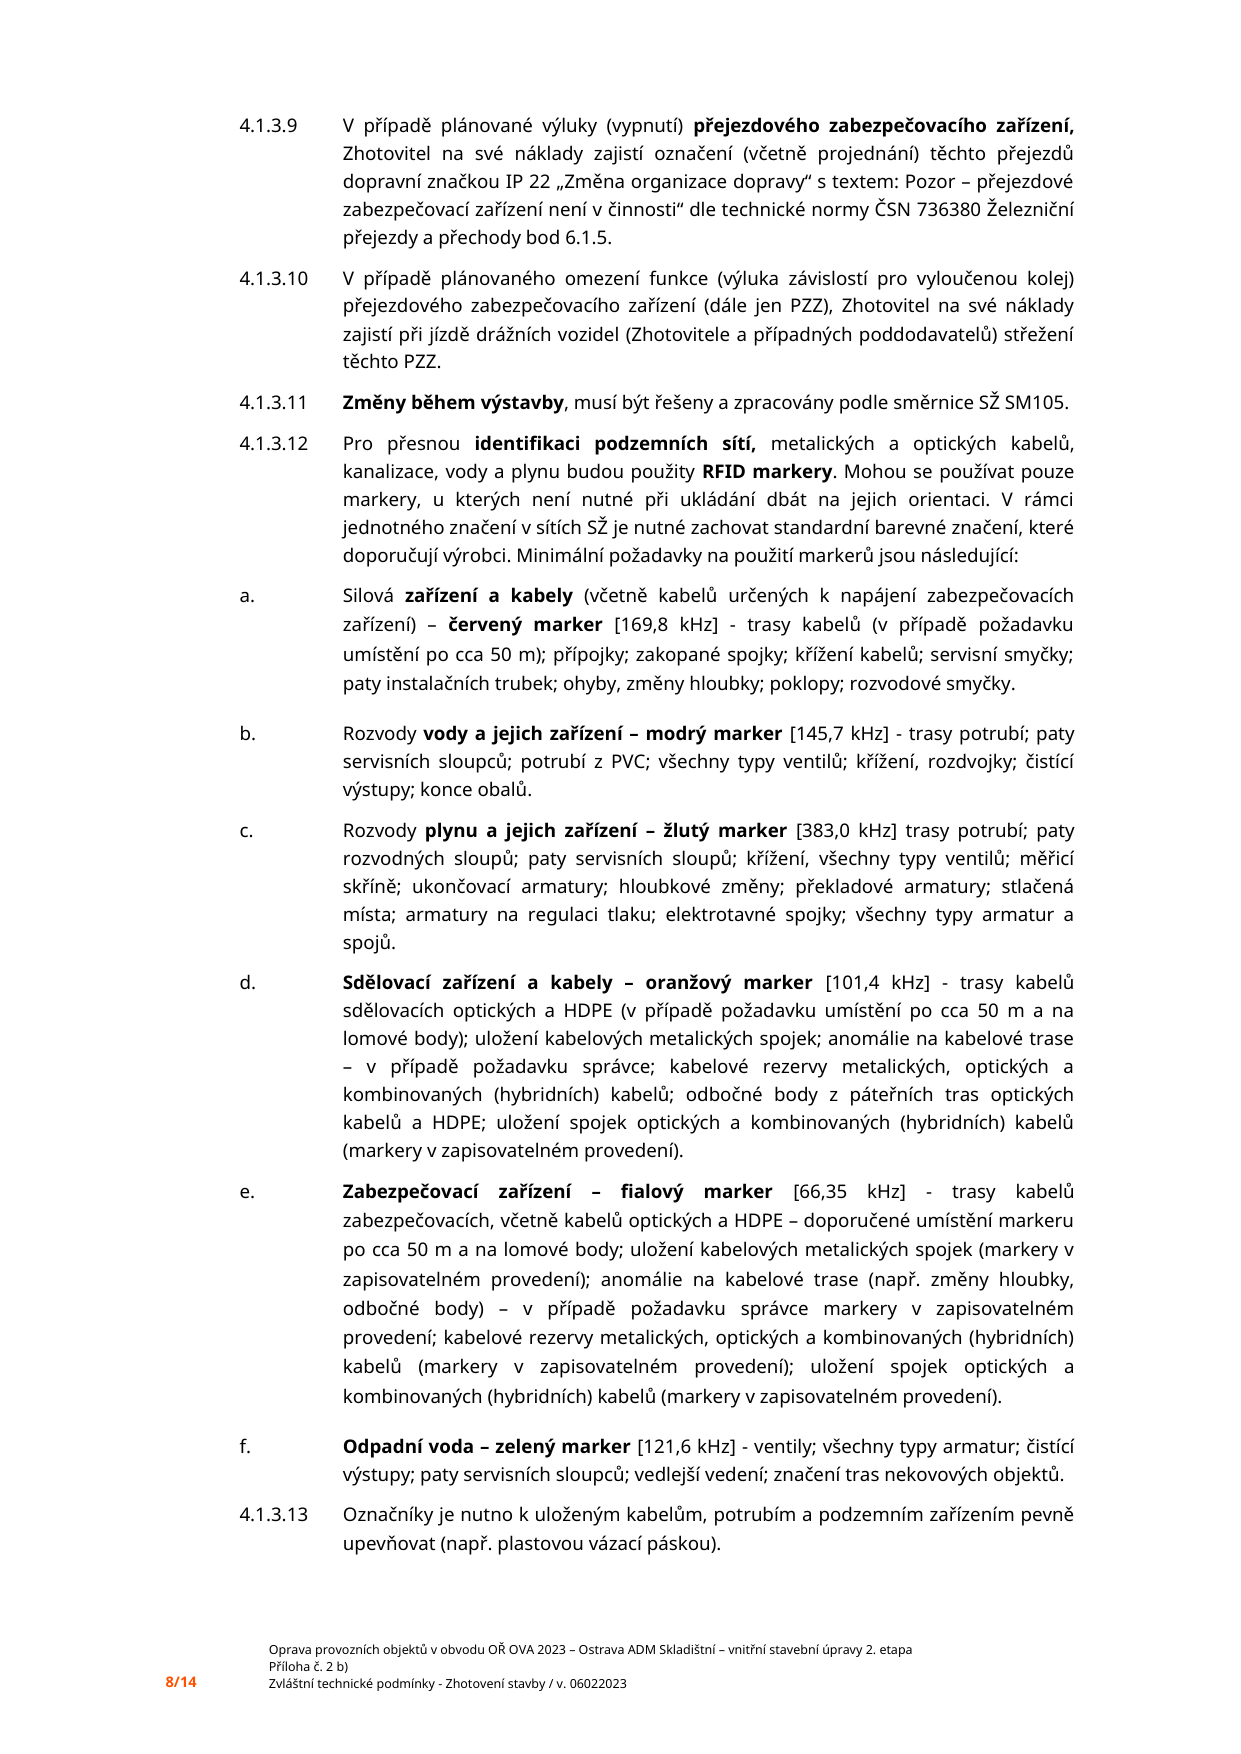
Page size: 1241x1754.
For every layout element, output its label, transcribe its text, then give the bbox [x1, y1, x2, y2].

text Pro přesnou identifikaci podzemních sítí, metalických a optických kabelů, kanalizace, vody a plynu budou použity RFID markery. Mohou se používat pouze markery, u kterých není nutné při ukládání dbát na jejich orientaci. V rámci jednotného značení v sítích SŽ je nutné zachovat standardní barevné značení, které doporučují výrobci. Minimální požadavky na použití markerů jsou následující: [239, 430, 1075, 567]
list Rozvody vody a jejich zařízení – modrý marker [145,7 kHz] - trasy potrubí; paty servisních sloupců; potrubí z PVC; všechny typy ventilů; křížení, rozdvojky; čistící výstupy; konce obalů. [239, 720, 1075, 802]
text Změny během výstavby, musí být řešeny a zpracovány podle směrnice SŽ SM105. [239, 389, 1075, 415]
list Zabezpečovací zařízení – fialový marker [66,35 kHz] - trasy kabelů zabezpečovacích, včetně kabelů optických a HDPE – doporučené umístění markeru po cca 50 m a na lomové body; uložení kabelových metalických spojek (markery v zapisovatelném provedení); anomálie na kabelové trase (např. změny hloubky, odbočné body) – v případě požadavku správce markery v zapisovatelném provedení; kabelové rezervy metalických, optických a kombinovaných (hybridních) kabelů (markery v zapisovatelném provedení); uložení spojek optických a kombinovaných (hybridních) kabelů (markery v zapisovatelném provedení). [239, 1178, 1075, 1409]
list Sdělovací zařízení a kabely – oranžový marker [101,4 kHz] - trasy kabelů sdělovacích optických a HDPE (v případě požadavku umístění po cca 50 m a na lomové body); uložení kabelových metalických spojek; anomálie na kabelové trase – v případě požadavku správce; kabelové rezervy metalických, optických a kombinovaných (hybridních) kabelů; odbočné body z páteřních tras optických kabelů a HDPE; uložení spojek optických a kombinovaných (hybridních) kabelů (markery v zapisovatelném provedení). [239, 969, 1075, 1163]
list Silová zařízení a kabely (včetně kabelů určených k napájení zabezpečovacích zařízení) – červený marker [169,8 kHz] - trasy kabelů (v případě požadavku umístění po cca 50 m); přípojky; zakopané spojky; křížení kabelů; servisní smyčky; paty instalačních trubek; ohyby, změny hloubky; poklopy; rozvodové smyčky. [239, 582, 1075, 696]
list Odpadní voda – zelený marker [121,6 kHz] - ventily; všechny typy armatur; čistící výstupy; paty servisních sloupců; vedlejší vedení; značení tras nekovových objektů. [239, 1433, 1075, 1487]
text V případě plánovaného omezení funkce (výluka závislostí pro vyloučenou kolej) přejezdového zabezpečovacího zařízení (dále jen PZZ), Zhotovitel na své náklady zajistí při jízdě drážních vozidel (Zhotovitele a případných poddodavatelů) střežení těchto PZZ. [239, 265, 1075, 374]
text V případě plánované výluky (vypnutí) přejezdového zabezpečovacího zařízení, Zhotovitel na své náklady zajistí označení (včetně projednání) těchto přejezdů dopravní značkou IP 22 „Změna organizace dopravy“ s textem: Pozor – přejezdové zabezpečovací zařízení není v činnosti“ dle technické normy ČSN 736380 Železniční přejezdy a přechody bod 6.1.5. [239, 112, 1075, 250]
list Rozvody plynu a jejich zařízení – žlutý marker [383,0 kHz] trasy potrubí; paty rozvodných sloupů; paty servisních sloupů; křížení, všechny typy ventilů; měřicí skříně; ukončovací armatury; hloubkové změny; překladové armatury; stlačená místa; armatury na regulaci tlaku; elektrotavné spojky; všechny typy armatur a spojů. [239, 817, 1075, 954]
text Označníky je nutno k uloženým kabelům, potrubím a podzemním zařízením pevně upevňovat (např. plastovou vázací páskou). [239, 1502, 1075, 1555]
